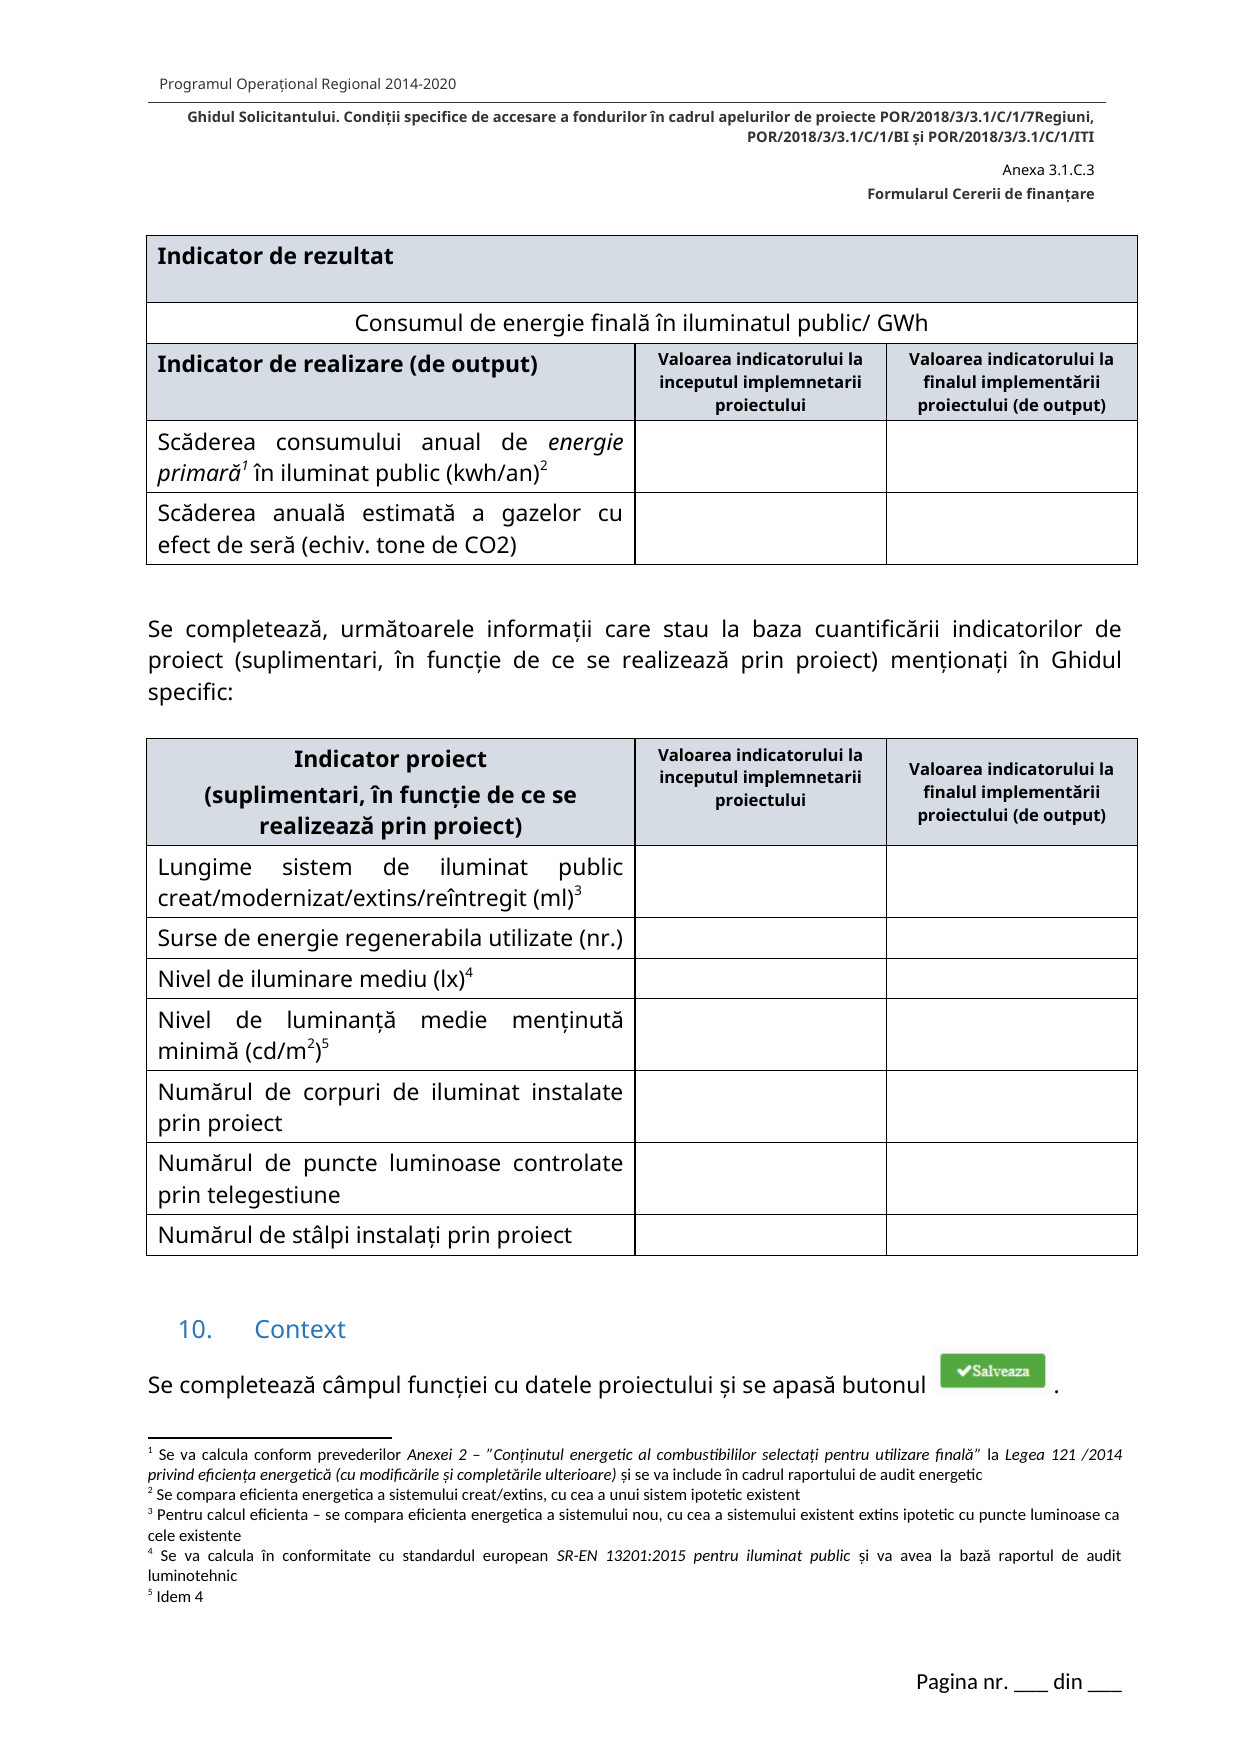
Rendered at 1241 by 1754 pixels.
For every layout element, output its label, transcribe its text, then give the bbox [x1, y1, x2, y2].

table_cell Surse de energie regenerabila utilizate (nr.) [147, 918, 634, 958]
table_cell Indicator de realizare (de output) [147, 344, 634, 420]
table_header Indicator de rezultat [147, 236, 1137, 302]
table_header Valoarea indicatorului la inceputul implemnetarii proiectului [636, 739, 886, 845]
table_cell [887, 846, 1137, 917]
table_cell Scăderea anuală estimată a gazelor cu efect de seră (echiv. tone de CO2) [147, 493, 634, 564]
table_cell [636, 999, 886, 1070]
table_cell [636, 846, 886, 917]
table_cell [636, 1215, 886, 1254]
table_cell Scăderea consumului anual de energie primară în iluminat public (kwh/an) [147, 421, 634, 492]
table_cell [636, 1071, 886, 1142]
table_cell [887, 999, 1137, 1070]
table_cell Numărul de corpuri de iluminat instalate prin proiect [147, 1071, 634, 1142]
text Se completează câmpul funcției cu datele proiectului și se apasă butonul . [148, 1346, 1122, 1400]
table_cell Consumul de energie finală în iluminatul public/ GWh [147, 303, 1137, 343]
table_cell [887, 1071, 1137, 1142]
table_cell Numărul de stâlpi instalați prin proiect [147, 1215, 634, 1254]
table_header Valoarea indicatorului la finalul implementării proiectului (de output) [887, 739, 1137, 845]
table_cell Valoarea indicatorului la inceputul implemnetarii proiectului [636, 344, 886, 420]
table_cell [636, 959, 886, 998]
table_cell [887, 1215, 1137, 1254]
table_cell [887, 1143, 1137, 1214]
table_cell [636, 421, 886, 492]
text Se completează, următoarele informații care stau la baza cuantificării indicatorilor de proiect (suplimentari, în funcție de ce se realizează prin proiect) menționați în Ghidul specific: [148, 613, 1122, 707]
table_header Indicator proiect (suplimentari, în funcție de ce se realizează prin proiect) [147, 739, 634, 845]
table_cell [636, 918, 886, 958]
picture [932, 1346, 1054, 1394]
table_cell [887, 421, 1137, 492]
table_cell Valoarea indicatorului la finalul implementării proiectului (de output) [887, 344, 1137, 420]
table_cell [887, 918, 1137, 958]
subtitle Context [177, 1312, 1122, 1346]
table_cell Nivel de luminanță medie menținută minimă (cd/m2) [147, 999, 634, 1070]
table_cell [636, 1143, 886, 1214]
table_cell [636, 493, 886, 564]
table_cell [887, 959, 1137, 998]
table_cell Numărul de puncte luminoase controlate prin telegestiune [147, 1143, 634, 1214]
table_cell Lungime sistem de iluminat public creat/modernizat/extins/reîntregit (ml) [147, 846, 634, 917]
table_cell Nivel de iluminare mediu (lx) [147, 959, 634, 998]
table_cell [887, 493, 1137, 564]
